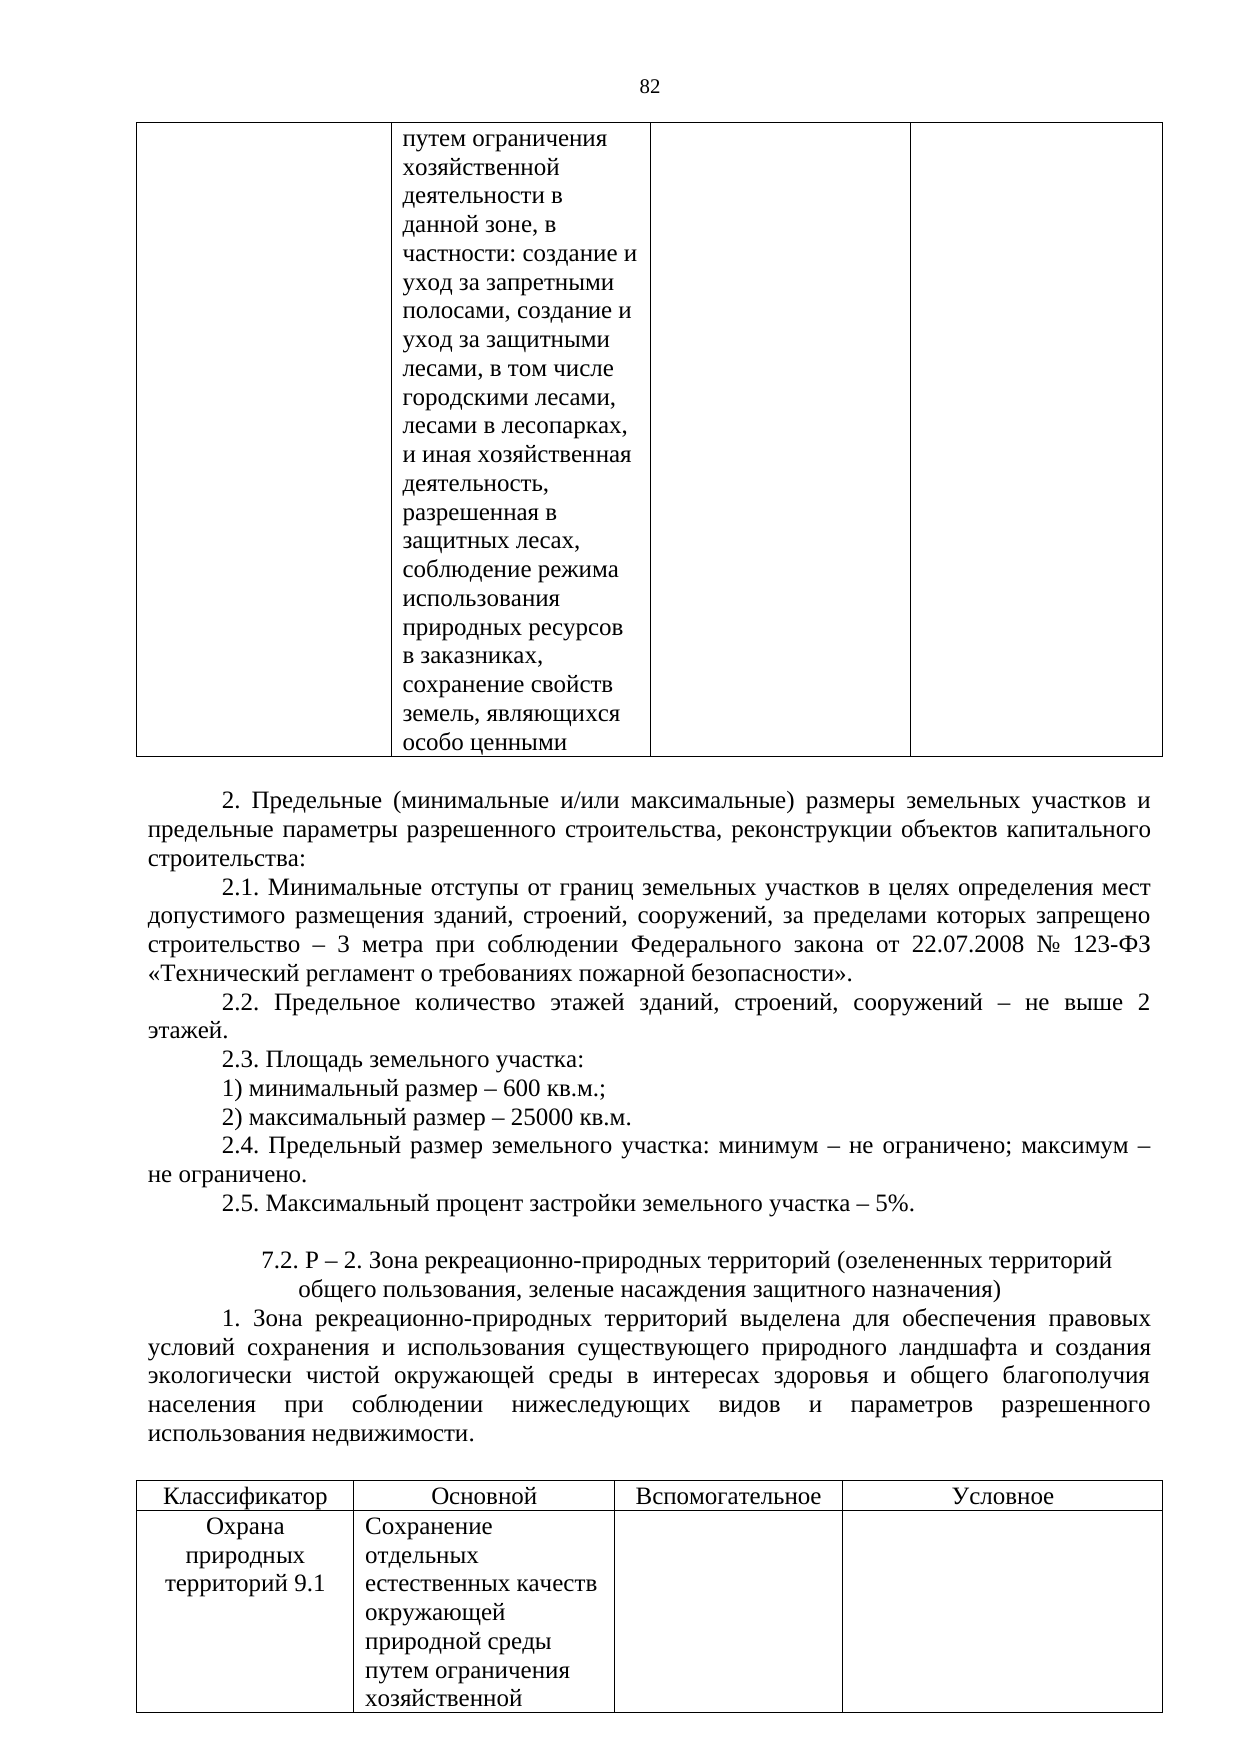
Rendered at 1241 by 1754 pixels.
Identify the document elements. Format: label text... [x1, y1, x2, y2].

text 2. Предельные (минимальные и/или максимальные) размеры земельных участков и предельные параметры разрешенного строительства, реконструкции объектов капитального строительства: [148, 785, 1152, 872]
text 2.3. Площадь земельного участка: [148, 1044, 1152, 1073]
table_header Основной [354, 1481, 614, 1510]
table_cell [615, 1511, 842, 1712]
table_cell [137, 123, 391, 756]
table_header Вспомогательное [615, 1481, 842, 1510]
table_header Классификатор [137, 1481, 353, 1510]
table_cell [137, 1511, 353, 1712]
text 1) минимальный размер – 600 кв.м.; [148, 1073, 1152, 1102]
text 2.1. Минимальные отступы от границ земельных участков в целях определения мест допустимого размещения зданий, строений, сооружений, за пределами которых запрещено строительство – 3 метра при соблюдении Федерального закона от 22.07.2008 № 123-ФЗ «Технический регламент о требованиях пожарной безопасности». [148, 872, 1152, 987]
text 1. Зона рекреационно-природных территорий выделена для обеспечения правовых условий сохранения и использования существующего природного ландшафта и создания экологически чистой окружающей среды в интересах здоровья и общего благополучия населения при соблюдении нижеследующих видов и параметров разрешенного использования недвижимости. [148, 1303, 1152, 1447]
table_cell [651, 123, 910, 756]
table_cell [911, 123, 1162, 756]
text 7.2. Р – 2. Зона рекреационно-природных территорий (озелененных территорий общего пользования, зеленые насаждения защитного назначения) [148, 1245, 1152, 1303]
table_cell [843, 1511, 1162, 1712]
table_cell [392, 123, 650, 756]
text 2.5. Максимальный процент застройки земельного участка – 5%. [148, 1188, 1152, 1217]
table_header Условное [843, 1481, 1162, 1510]
text 2.2. Предельное количество этажей зданий, строений, сооружений – не выше 2 этажей. [148, 987, 1152, 1044]
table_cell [354, 1511, 614, 1712]
text 2) максимальный размер – 25000 кв.м. [148, 1102, 1152, 1130]
text 2.4. Предельный размер земельного участка: минимум – не ограничено; максимум – не ограничено. [148, 1130, 1152, 1188]
